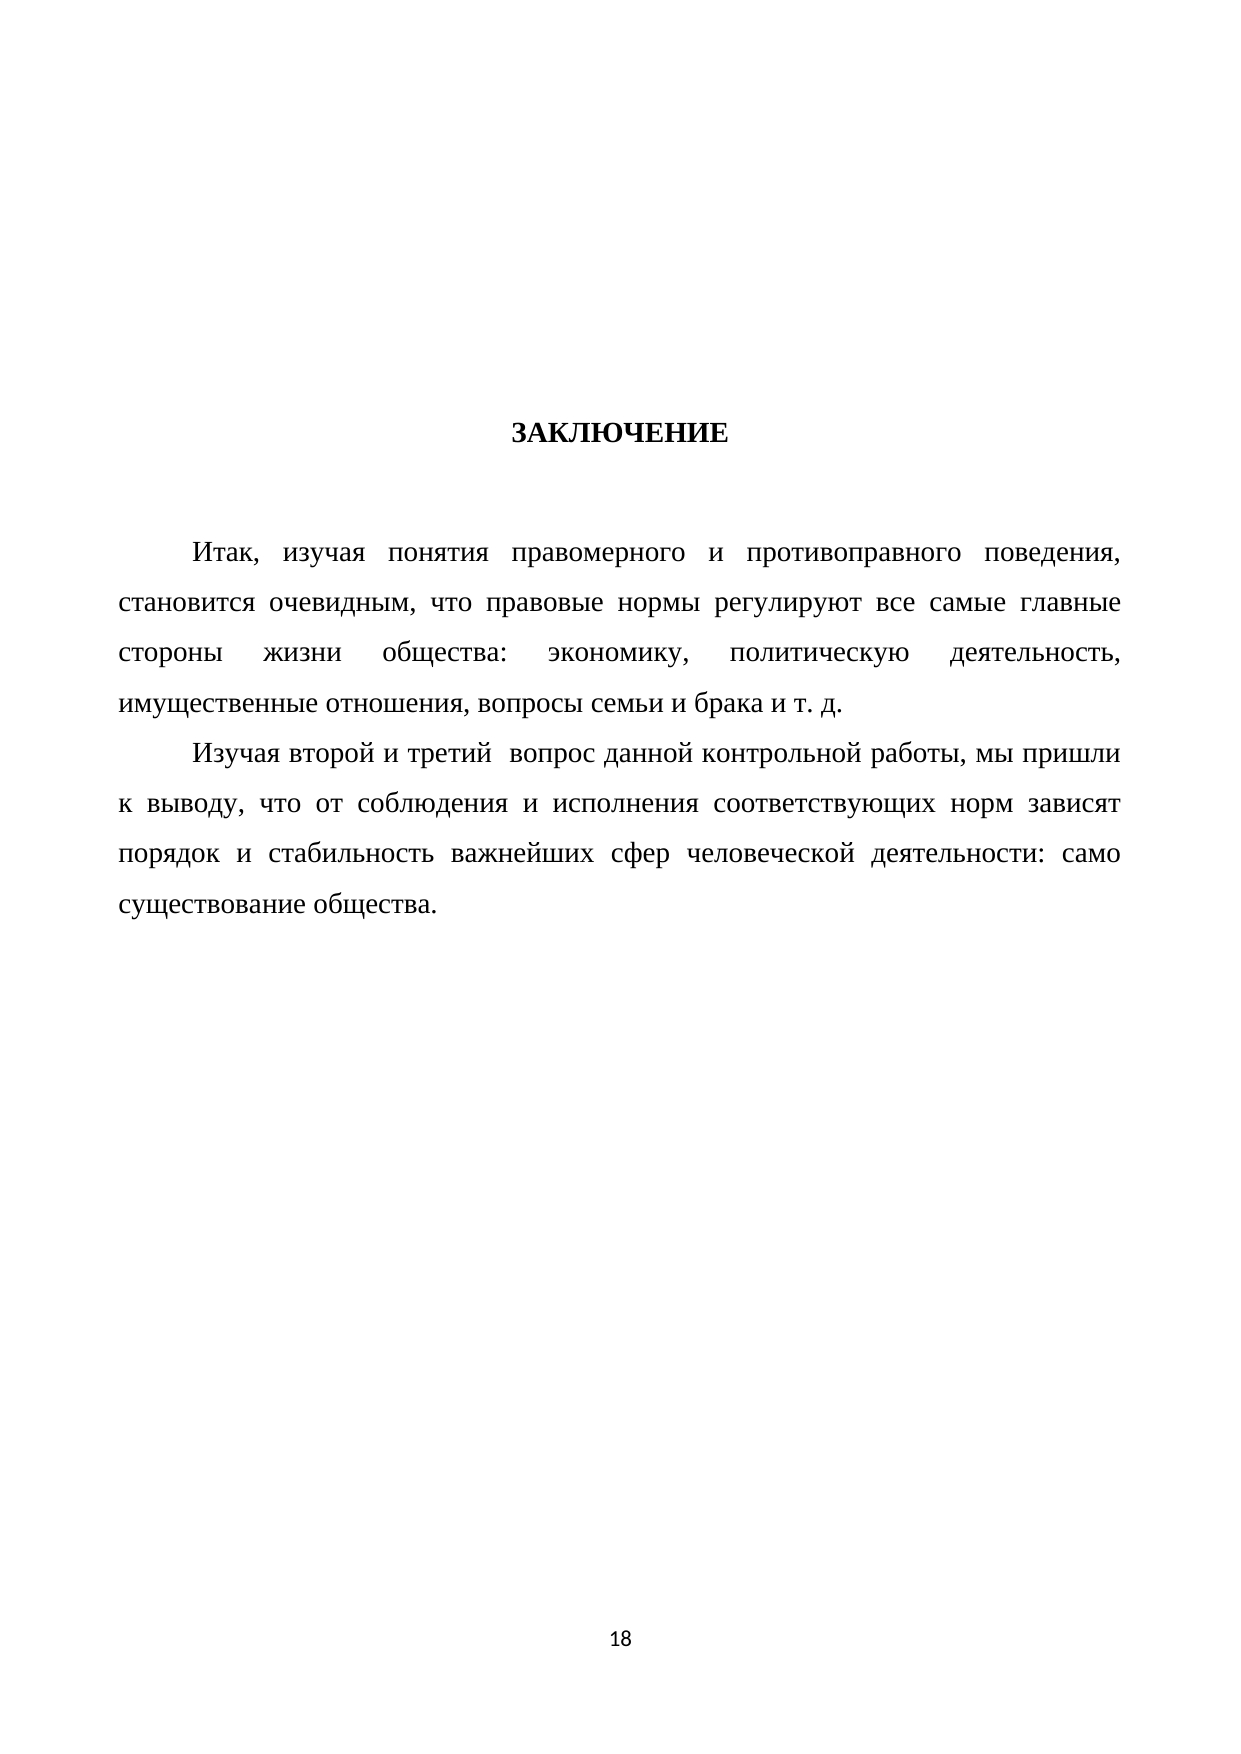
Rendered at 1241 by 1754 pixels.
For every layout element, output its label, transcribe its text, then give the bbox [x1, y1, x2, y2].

text Изучая второй и третий вопрос данной контрольной работы, мы пришли к выводу, что от соблюдения и исполнения соответствующих норм зависят порядок и стабильность важнейших сфер человеческой деятельности: само существование общества. [118, 735, 1122, 919]
text ЗАКЛЮЧЕНИЕ [118, 415, 1122, 448]
text Итак, изучая понятия правомерного и противоправного поведения, становится очевидным, что правовые нормы регулируют все самые главные стороны жизни общества: экономику, политическую деятельность, имущественные отношения, вопросы семьи и брака и т. д. [118, 534, 1122, 718]
